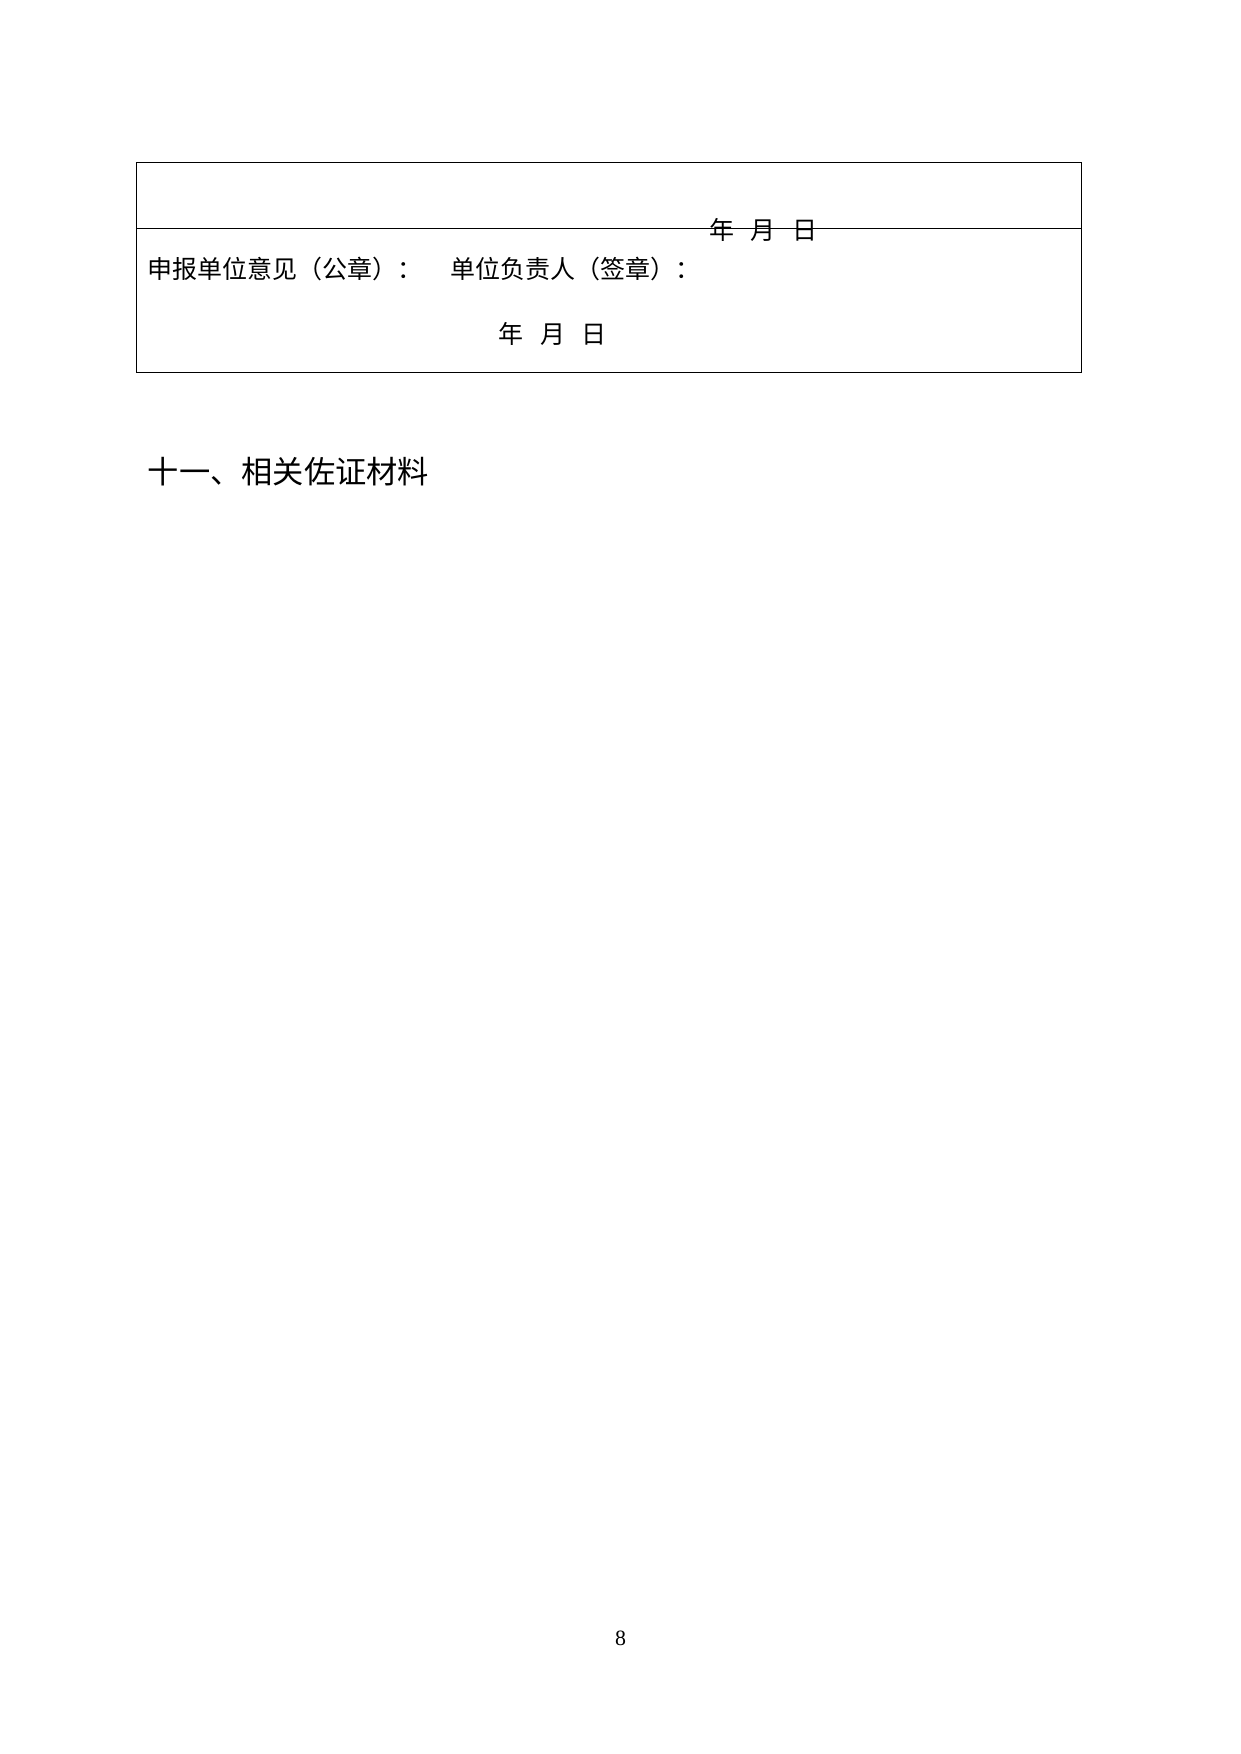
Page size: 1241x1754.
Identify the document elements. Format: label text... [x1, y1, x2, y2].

text 十一、相关佐证材料 [148, 438, 1092, 503]
table_cell 申报单位意见（公章）： 单位负责人（签章）： 年 月 日 [137, 229, 1081, 372]
